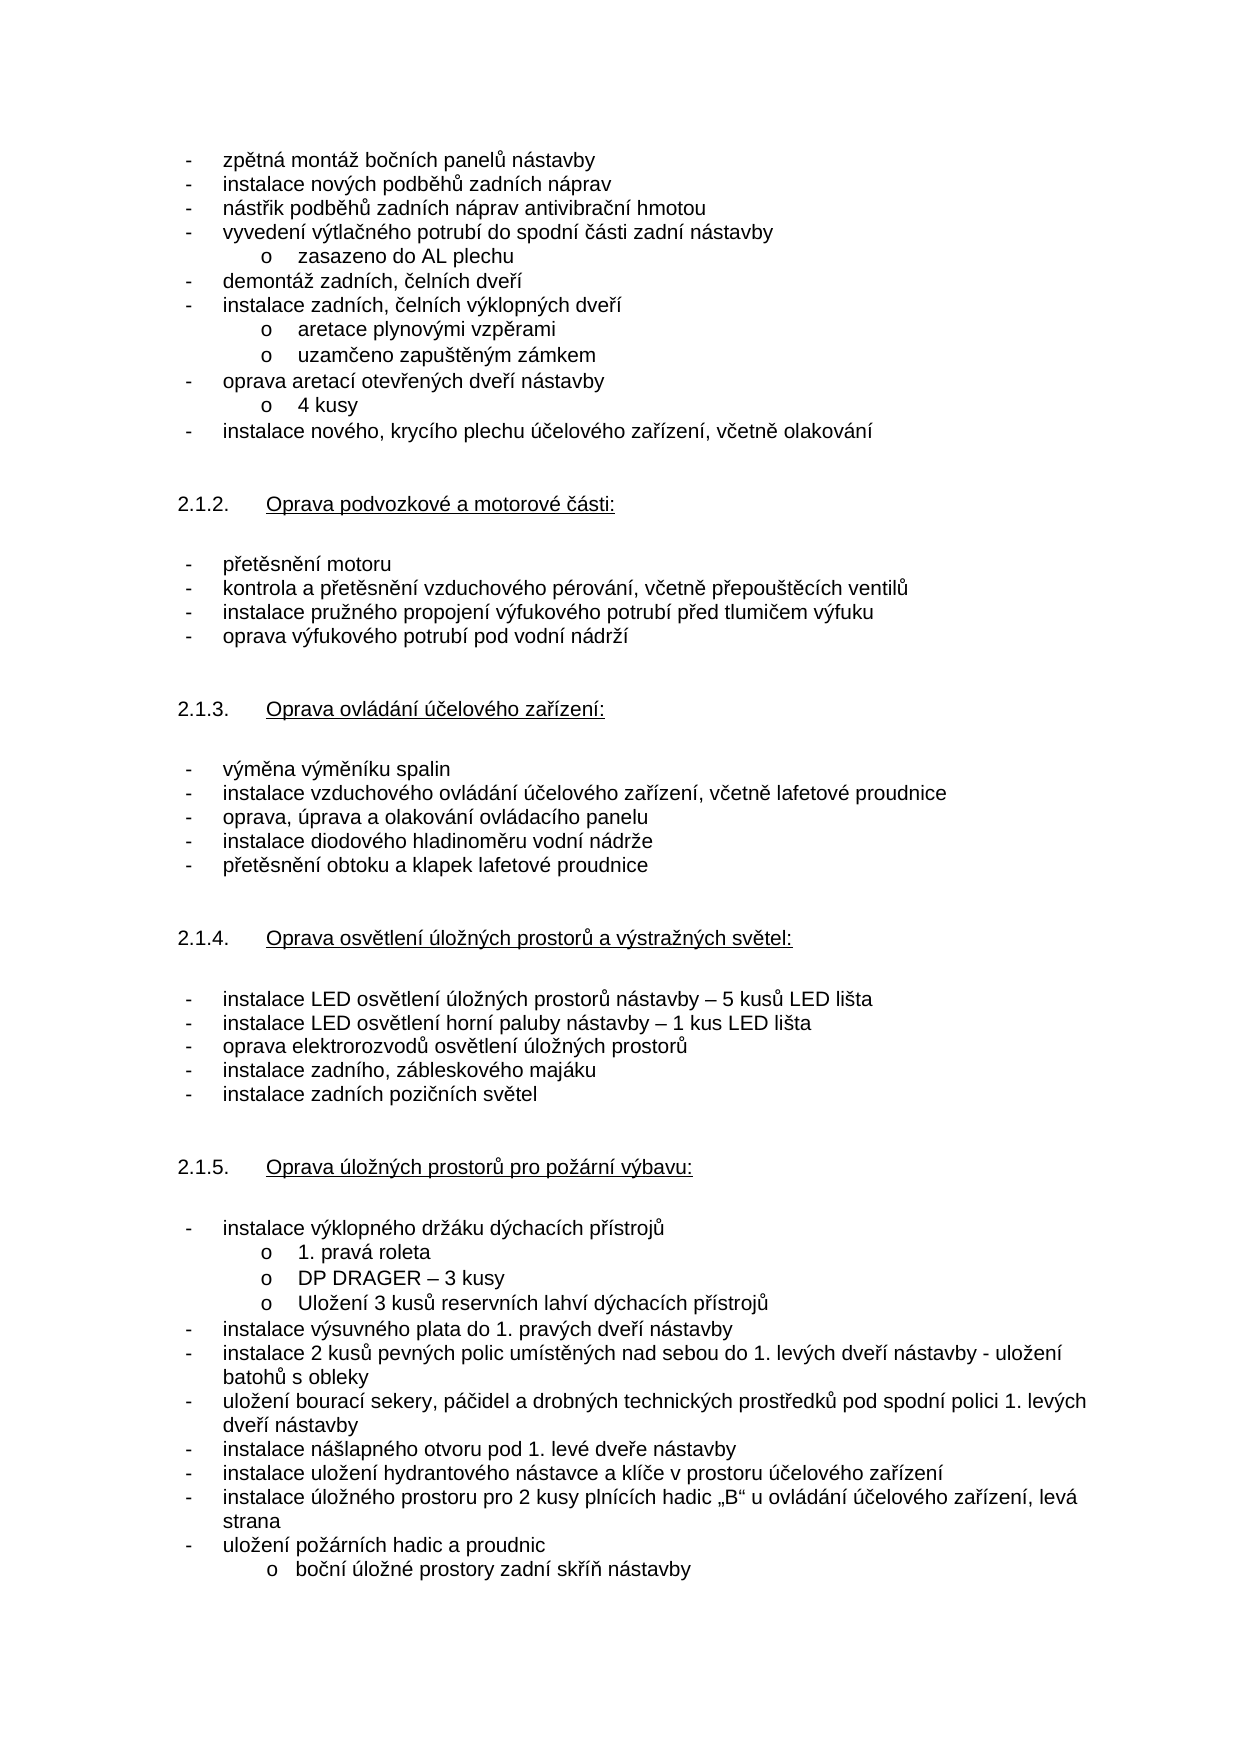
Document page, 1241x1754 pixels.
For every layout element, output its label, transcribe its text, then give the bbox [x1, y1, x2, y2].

list přetěsnění motoru [185, 552, 1122, 576]
list 1. pravá roleta [260, 1239, 1122, 1265]
text Oprava úložných prostorů pro požární výbavu: [177, 1155, 1122, 1179]
list instalace vzduchového ovládání účelového zařízení, včetně lafetové proudnice [185, 781, 1122, 805]
list instalace pružného propojení výfukového potrubí před tlumičem výfuku [185, 600, 1122, 624]
list oprava výfukového potrubí pod vodní nádrží [185, 624, 1122, 648]
list zpětná montáž bočních panelů nástavby [185, 148, 1122, 172]
list DP DRAGER – 3 kusy [260, 1265, 1122, 1291]
list instalace nového, krycího plechu účelového zařízení, včetně olakování [185, 419, 1122, 443]
text Oprava osvětlení úložných prostorů a výstražných světel: [177, 926, 1122, 950]
list instalace diodového hladinoměru vodní nádrže [185, 829, 1122, 853]
list instalace zadních, čelních výklopných dveří [185, 293, 1122, 317]
list boční úložné prostory zadní skříň nástavby [266, 1557, 1122, 1582]
list instalace nových podběhů zadních náprav [185, 172, 1122, 196]
list instalace uložení hydrantového nástavce a klíče v prostoru účelového zařízení [185, 1461, 1122, 1485]
list uzamčeno zapuštěným zámkem [260, 343, 1122, 369]
list uložení požárních hadic a proudnic [185, 1533, 1122, 1557]
list oprava, úprava a olakování ovládacího panelu [185, 805, 1122, 829]
list instalace 2 kusů pevných polic umístěných nad sebou do 1. levých dveří nástavby - uložení batohů s obleky [185, 1341, 1122, 1389]
list 4 kusy [260, 393, 1122, 419]
list oprava elektrorozvodů osvětlení úložných prostorů [185, 1034, 1122, 1058]
list instalace zadních pozičních světel [185, 1082, 1122, 1106]
list instalace výklopného držáku dýchacích přístrojů [185, 1216, 1122, 1239]
list instalace nášlapného otvoru pod 1. levé dveře nástavby [185, 1437, 1122, 1461]
text Oprava podvozkové a motorové části: [177, 492, 1122, 516]
list demontáž zadních, čelních dveří [185, 269, 1122, 293]
list instalace úložného prostoru pro 2 kusy plnících hadic „B“ u ovládání účelového zařízení, levá strana [185, 1485, 1122, 1533]
list aretace plynovými vzpěrami [260, 317, 1122, 343]
list instalace LED osvětlení úložných prostorů nástavby – 5 kusů LED lišta [185, 986, 1122, 1010]
list Uložení 3 kusů reservních lahví dýchacích přístrojů [260, 1291, 1122, 1317]
list kontrola a přetěsnění vzduchového pérování, včetně přepouštěcích ventilů [185, 576, 1122, 600]
list uložení bourací sekery, páčidel a drobných technických prostředků pod spodní polici 1. levých dveří nástavby [185, 1389, 1122, 1437]
list nástřik podběhů zadních náprav antivibrační hmotou [185, 196, 1122, 219]
list instalace zadního, zábleskového majáku [185, 1058, 1122, 1082]
list instalace LED osvětlení horní paluby nástavby – 1 kus LED lišta [185, 1010, 1122, 1034]
list oprava aretací otevřených dveří nástavby [185, 369, 1122, 393]
list výměna výměníku spalin [185, 757, 1122, 781]
list zasazeno do AL plechu [260, 243, 1122, 269]
list vyvedení výtlačného potrubí do spodní části zadní nástavby [185, 219, 1122, 243]
text Oprava ovládání účelového zařízení: [177, 697, 1122, 721]
list přetěsnění obtoku a klapek lafetové proudnice [185, 853, 1122, 877]
list instalace výsuvného plata do 1. pravých dveří nástavby [185, 1317, 1122, 1341]
